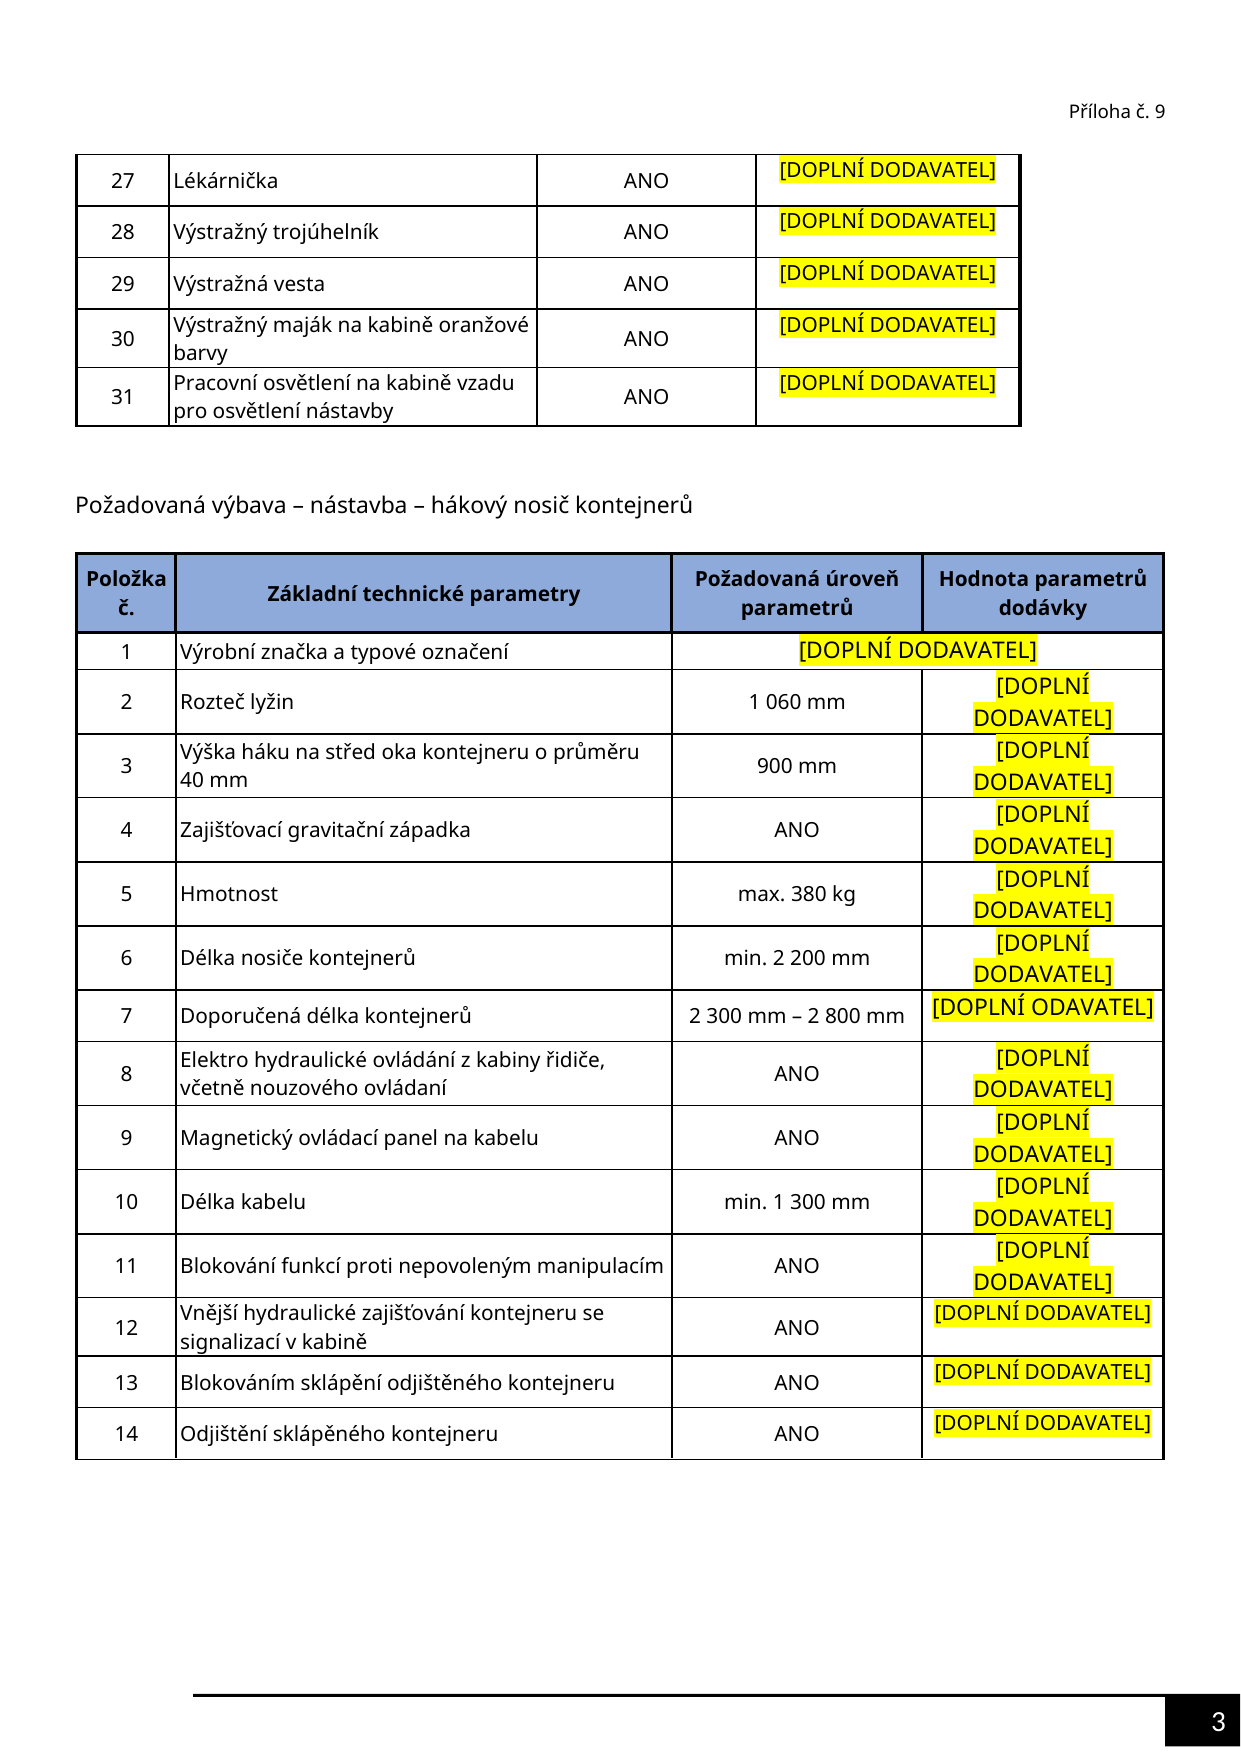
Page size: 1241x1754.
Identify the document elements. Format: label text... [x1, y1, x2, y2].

table_cell 4 [78, 798, 175, 861]
table_cell [DOPLNÍ DODAVATEL] [923, 1298, 1162, 1355]
table_cell ANO [673, 798, 921, 861]
table_cell [DOPLNÍ DODAVATEL] [757, 155, 1018, 205]
table_cell min. 2 200 mm [673, 927, 921, 989]
table_cell 27 [78, 155, 168, 205]
table_cell 13 [78, 1357, 175, 1407]
table_cell Výstražná vesta [170, 258, 536, 308]
table_header Požadovaná úroveň parametrů [673, 555, 921, 631]
table_cell [DOPLNÍ DODAVATEL] [1089, 735, 1162, 797]
table_cell [DOPLNÍ DODAVATEL] [923, 1106, 1162, 1169]
table_cell Vnější hydraulické zajišťování kontejneru se signalizací v kabině [177, 1298, 671, 1355]
table_cell Zajišťovací gravitační západka [177, 798, 671, 861]
table_cell Délka nosiče kontejnerů [177, 927, 671, 989]
table_cell ANO [538, 207, 755, 257]
table_cell 2 [78, 670, 175, 733]
text Požadovaná výbava – nástavba – hákový nosič kontejnerů [75, 489, 1165, 520]
table_cell [DOPLNÍ DODAVATEL] [923, 670, 996, 733]
table_cell 14 [78, 1408, 175, 1458]
table_cell ANO [673, 1298, 921, 1355]
table_cell [DOPLNÍ DODAVATEL] [1089, 863, 1162, 925]
table_cell 6 [78, 927, 175, 989]
table_cell 9 [78, 1106, 175, 1169]
table_header Základní technické parametry [177, 555, 670, 631]
table_cell Délka kabelu [177, 1170, 671, 1233]
table_cell Výstražný trojúhelník [170, 207, 536, 257]
table_cell [DOPLNÍ DODAVATEL] [923, 798, 1162, 861]
table_cell [DOPLNÍ DODAVATEL] [923, 1042, 1162, 1105]
table_cell 29 [78, 258, 168, 308]
table_cell [DOPLNÍ DODAVATEL] [1089, 927, 1162, 989]
table_cell 8 [78, 1042, 175, 1105]
table_cell 900 mm [673, 735, 921, 797]
table_cell 2 300 mm – 2 800 mm [673, 991, 921, 1041]
table_cell Výrobní značka a typové označení [177, 634, 671, 669]
table_cell [DOPLNÍ DODAVATEL] [923, 735, 996, 797]
table_cell [DOPLNÍ DODAVATEL] [757, 258, 1018, 308]
table_cell ANO [538, 310, 755, 367]
table_cell [DOPLNÍ DODAVATEL] [923, 1235, 996, 1297]
table_cell Magnetický ovládací panel na kabelu [177, 1106, 671, 1169]
table_cell Blokováním sklápění odjištěného kontejneru [177, 1357, 671, 1407]
table_cell 3 [78, 735, 175, 797]
table_cell 30 [78, 310, 168, 367]
table_cell [DOPLNÍ DODAVATEL] [1089, 1170, 1162, 1233]
table_cell [DOPLNÍ DODAVATEL] [923, 1357, 1162, 1407]
table_cell Elektro hydraulické ovládání z kabiny řidiče, včetně nouzového ovládaní [177, 1042, 671, 1105]
table_cell Rozteč lyžin [177, 670, 671, 733]
table_cell ANO [538, 155, 755, 205]
table_cell ANO [673, 1357, 921, 1407]
table_cell 5 [78, 863, 175, 925]
table_cell min. 1 300 mm [673, 1170, 921, 1233]
table_cell [DOPLNÍ DODAVATEL] [757, 368, 1018, 425]
table_cell [DOPLNÍ DODAVATEL] [757, 207, 1018, 257]
table_cell 12 [78, 1298, 175, 1355]
table_header Položka č. [78, 555, 174, 631]
table_cell [DOPLNÍ DODAVATEL] [923, 1408, 1162, 1458]
table_cell [DOPLNÍ DODAVATEL] [1089, 670, 1162, 733]
table_cell [DOPLNÍ DODAVATEL] [757, 310, 1018, 367]
table_cell max. 380 kg [673, 863, 921, 925]
table_cell ANO [538, 368, 755, 425]
table_cell ANO [673, 1042, 921, 1105]
table_cell ANO [673, 1106, 921, 1169]
table_cell [DOPLNÍ ODAVATEL] [923, 991, 1162, 1041]
table_cell Pracovní osvětlení na kabině vzadu pro osvětlení nástavby [170, 368, 536, 425]
table_cell Odjištění sklápěného kontejneru [177, 1408, 671, 1458]
table_cell ANO [673, 1408, 921, 1458]
table_cell Blokování funkcí proti nepovoleným manipulacím [177, 1235, 671, 1297]
table_header Hodnota parametrů dodávky [924, 555, 1162, 631]
table_cell 1 060 mm [673, 670, 921, 733]
table_cell 10 [78, 1170, 175, 1233]
table_cell 11 [78, 1235, 175, 1297]
table_cell Výška háku na střed oka kontejneru o průměru 40 mm [177, 735, 671, 797]
table_cell Výstražný maják na kabině oranžové barvy [170, 310, 536, 367]
table_cell 7 [78, 991, 175, 1041]
table_cell ANO [538, 258, 755, 308]
table_cell Lékárnička [170, 155, 536, 205]
table_cell [DOPLNÍ DODAVATEL] [923, 1170, 996, 1233]
table_cell [DOPLNÍ DODAVATEL] [923, 863, 996, 925]
table_cell 1 [78, 634, 175, 669]
table_cell [DOPLNÍ DODAVATEL] [673, 634, 1162, 669]
table_cell [DOPLNÍ DODAVATEL] [923, 927, 996, 989]
table_cell 28 [78, 207, 168, 257]
table_cell Doporučená délka kontejnerů [177, 991, 671, 1041]
table_cell ANO [673, 1235, 921, 1297]
table_cell Hmotnost [177, 863, 671, 925]
table_cell 31 [78, 368, 168, 425]
table_cell [DOPLNÍ DODAVATEL] [1089, 1235, 1162, 1297]
